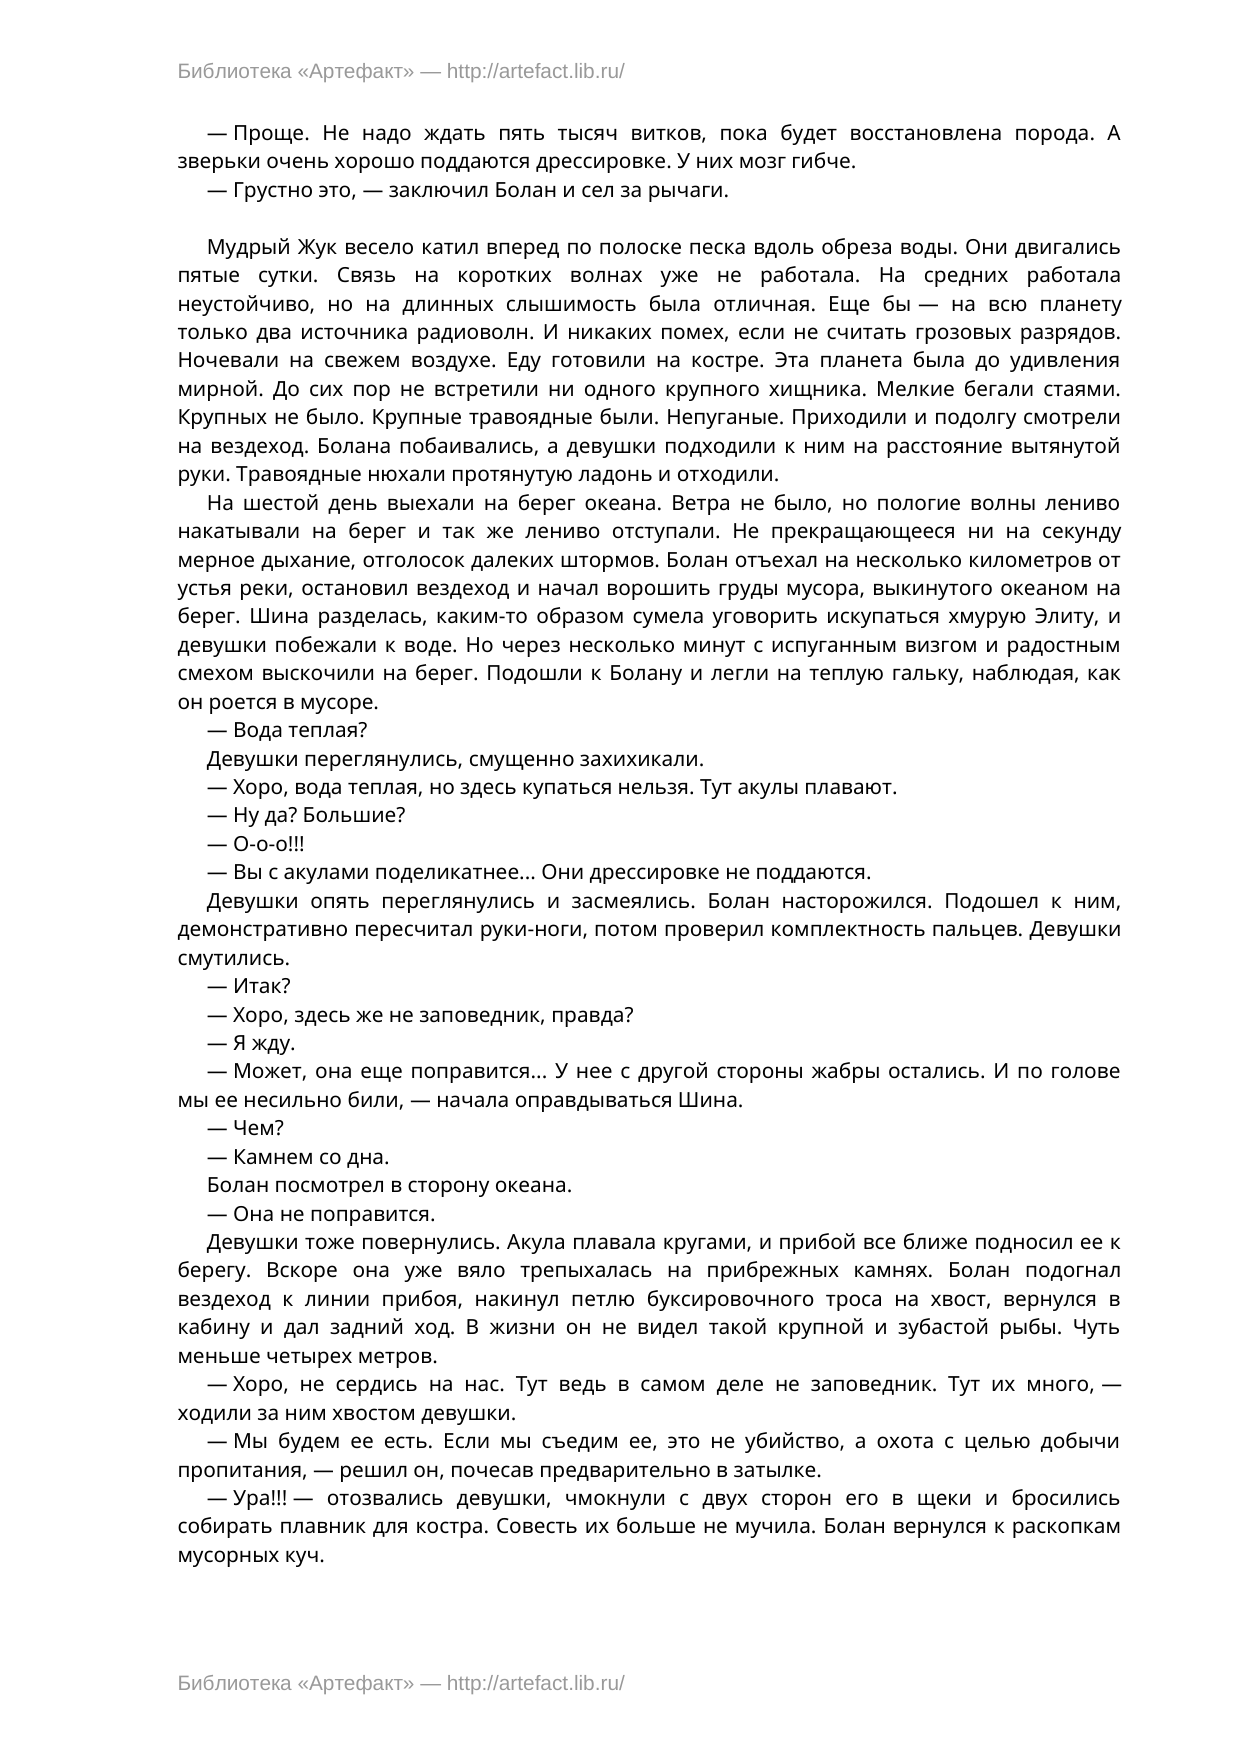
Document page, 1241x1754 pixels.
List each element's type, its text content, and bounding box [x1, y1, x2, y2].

text — Может, она еще поправится... У нее с другой стороны жабры остались. И по голове мы ее несильно били, — начала оправдываться Шина. [177, 1057, 1122, 1113]
text — Проще. Не надо ждать пять тысяч витков, пока будет восстановлена порода. А зверьки очень хорошо поддаются дрессировке. У них мозг гибче. [177, 118, 1122, 175]
text — Я жду. [177, 1028, 1122, 1057]
text На шестой день выехали на берег океана. Ветра не было, но пологие волны лениво накатывали на берег и так же лениво отступали. Не прекращающееся ни на секунду мерное дыхание, отголосок далеких штормов. Болан отъехал на несколько километров от устья реки, остановил вездеход и начал ворошить груды мусора, выкинутого океаном на берег. Шина разделась, каким-то образом сумела уговорить искупаться хмурую Элиту, и девушки побежали к воде. Но через несколько минут с испуганным визгом и радостным смехом выскочили на берег. Подошли к Болану и легли на теплую гальку, наблюдая, как он роется в мусоре. [177, 488, 1122, 715]
text — Хоро, не сердись на нас. Тут ведь в самом деле не заповедник. Тут их много, — ходили за ним хвостом девушки. [177, 1369, 1122, 1426]
text Болан посмотрел в сторону океана. [177, 1170, 1122, 1199]
text Девушки переглянулись, смущенно захихикали. [177, 744, 1122, 772]
text Девушки опять переглянулись и засмеялись. Болан насторожился. Подошел к ним, демонстративно пересчитал руки-ноги, потом проверил комплектность пальцев. Девушки смутились. [177, 886, 1122, 971]
text — Камнем со дна. [177, 1142, 1122, 1170]
text — Ну да? Большие? [177, 801, 1122, 829]
text — Ура!!! — отозвались девушки, чмокнули с двух сторон его в щеки и бросились собирать плавник для костра. Совесть их больше не мучила. Болан вернулся к раскопкам мусорных куч. [177, 1483, 1122, 1568]
text Мудрый Жук весело катил вперед по полоске песка вдоль обреза воды. Они двигались пятые сутки. Связь на коротких волнах уже не работала. На средних работала неустойчиво, но на длинных слышимость была отличная. Еще бы — на всю планету только два источника радиоволн. И никаких помех, если не считать грозовых разрядов. Ночевали на свежем воздухе. Еду готовили на костре. Эта планета была до удивления мирной. До сих пор не встретили ни одного крупного хищника. Мелкие бегали стаями. Крупных не было. Крупные травоядные были. Непуганые. Приходили и подолгу смотрели на вездеход. Болана побаивались, а девушки подходили к ним на расстояние вытянутой руки. Травоядные нюхали протянутую ладонь и отходили. [177, 232, 1122, 488]
text — Вода теплая? [177, 715, 1122, 744]
text — Хоро, здесь же не заповедник, правда? [177, 1000, 1122, 1028]
text — Она не поправится. [177, 1199, 1122, 1227]
text — О-о-о!!! [177, 829, 1122, 857]
text — Грустно это, — заключил Болан и сел за рычаги. [177, 175, 1122, 203]
text — Чем? [177, 1113, 1122, 1142]
text — Вы с акулами поделикатнее... Они дрессировке не поддаются. [177, 857, 1122, 886]
text — Итак? [177, 971, 1122, 1000]
text — Хоро, вода теплая, но здесь купаться нельзя. Тут акулы плавают. [177, 772, 1122, 801]
text — Мы будем ее есть. Если мы съедим ее, это не убийство, а охота с целью добычи пропитания, — решил он, почесав предварительно в затылке. [177, 1426, 1122, 1483]
text Девушки тоже повернулись. Акула плавала кругами, и прибой все ближе подносил ее к берегу. Вскоре она уже вяло трепыхалась на прибрежных камнях. Болан подогнал вездеход к линии прибоя, накинул петлю буксировочного троса на хвост, вернулся в кабину и дал задний ход. В жизни он не видел такой крупной и зубастой рыбы. Чуть меньше четырех метров. [177, 1227, 1122, 1369]
